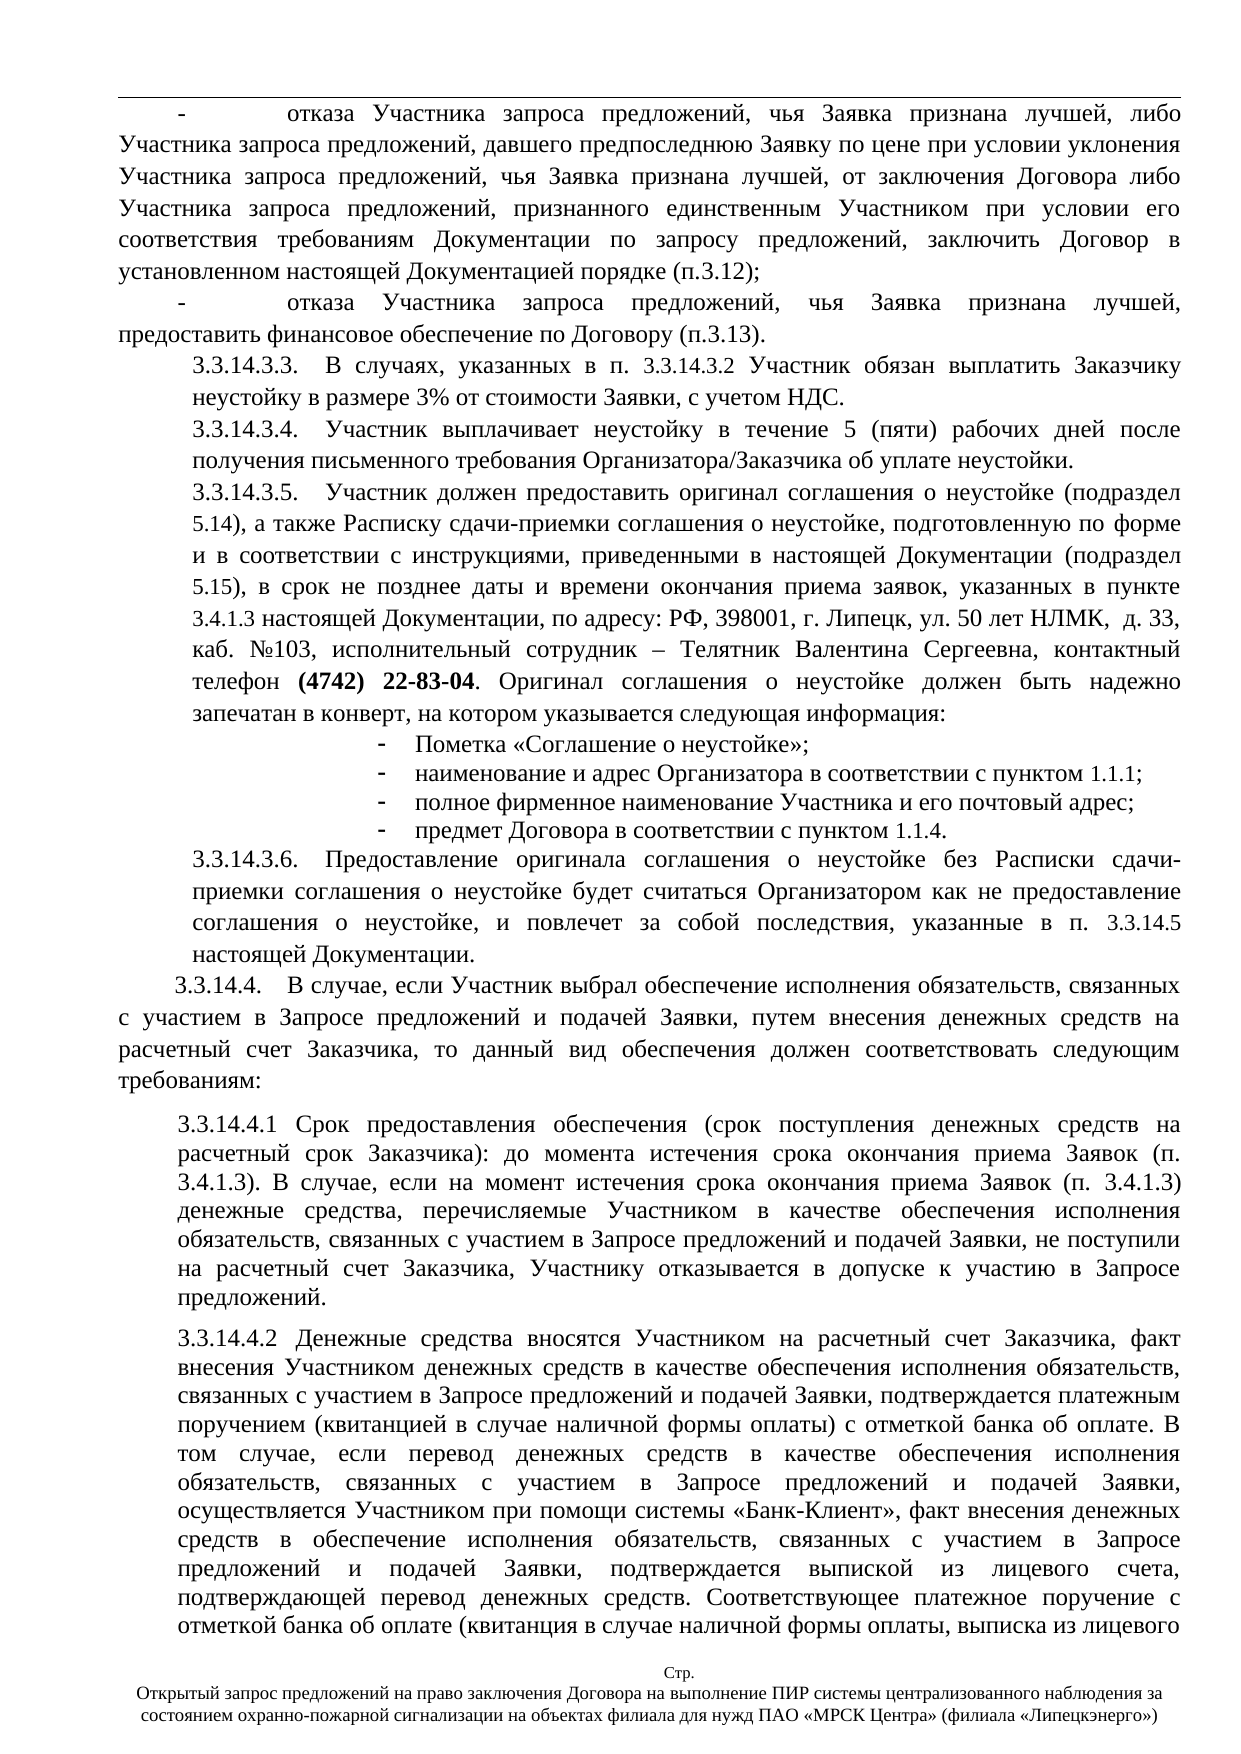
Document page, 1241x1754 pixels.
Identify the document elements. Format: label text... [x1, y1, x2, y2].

list Участник должен предоставить оригинал соглашения о неустойке (подраздел 5.14), а также Расписку сдачи-приемки соглашения о неустойке, подготовленную по форме и в соответствии с инструкциями, приведенными в настоящей Документации (подраздел 5.15), в срок не позднее даты и времени окончания приема заявок, указанных в пункте 3.4.1.3 настоящей Документации, по адресу: РФ, 398001, г. Липецк, ул. 50 лет НЛМК, д. 33, каб. №103, исполнительный сотрудник – Телятник Валентина Сергеевна, контактный телефон (4742) 22-83-04. Оригинал соглашения о неустойке должен быть надежно запечатан в конверт, на котором указывается следующая информация: [192, 477, 1181, 726]
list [177, 1323, 1181, 1639]
list Пометка «Соглашение о неустойке»; [377, 729, 1181, 758]
list наименование и адрес Организатора в соответствии с пунктом 1.1.1; [377, 758, 1181, 787]
list Срок предоставления обеспечения (срок поступления денежных средств на расчетный срок Заказчика): до момента истечения срока окончания приема Заявок (п. 3.4.1.3). В случае, если на момент истечения срока окончания приема Заявок (п. 3.4.1.3) денежные средства, перечисляемые Участником в качестве обеспечения исполнения обязательств, связанных с участием в Запросе предложений и подачей Заявки, не поступили на расчетный счет Заказчика, Участнику отказывается в допуске к участию в Запросе предложений. [177, 1109, 1181, 1311]
list Предоставление оригинала соглашения о неустойке без Расписки сдачи-приемки соглашения о неустойке будет считаться Организатором как не предоставление соглашения о неустойке, и повлечет за собой последствия, указанные в п. 3.3.14.5 настоящей Документации. [192, 844, 1181, 968]
list Участник выплачивает неустойку в течение 5 (пяти) рабочих дней после получения письменного требования Организатора/Заказчика об уплате неустойки. [192, 414, 1181, 474]
list отказа Участника запроса предложений, чья Заявка признана лучшей, либо Участника запроса предложений, давшего предпоследнюю Заявку по цене при условии уклонения Участника запроса предложений, чья Заявка признана лучшей, от заключения Договора либо Участника запроса предложений, признанного единственным Участником при условии его соответствия требованиям Документации по запросу предложений, заключить Договор в установленном настоящей Документацией порядке (п.3.12); [118, 98, 1181, 284]
list В случаях, указанных в п. 3.3.14.3.2 Участник обязан выплатить Заказчику неустойку в размере 3% от стоимости Заявки, с учетом НДС. [192, 351, 1181, 411]
list предмет Договора в соответствии с пунктом 1.1.4. [377, 816, 1181, 844]
list В случае, если Участник выбрал обеспечение исполнения обязательств, связанных с участием в Запросе предложений и подачей Заявки, путем внесения денежных средств на расчетный счет Заказчика, то данный вид обеспечения должен соответствовать следующим требованиям: [118, 971, 1181, 1094]
list полное фирменное наименование Участника и его почтовый адрес; [377, 787, 1181, 816]
list отказа Участника запроса предложений, чья Заявка признана лучшей, предоставить финансовое обеспечение по Договору (п.3.13). [118, 287, 1181, 348]
